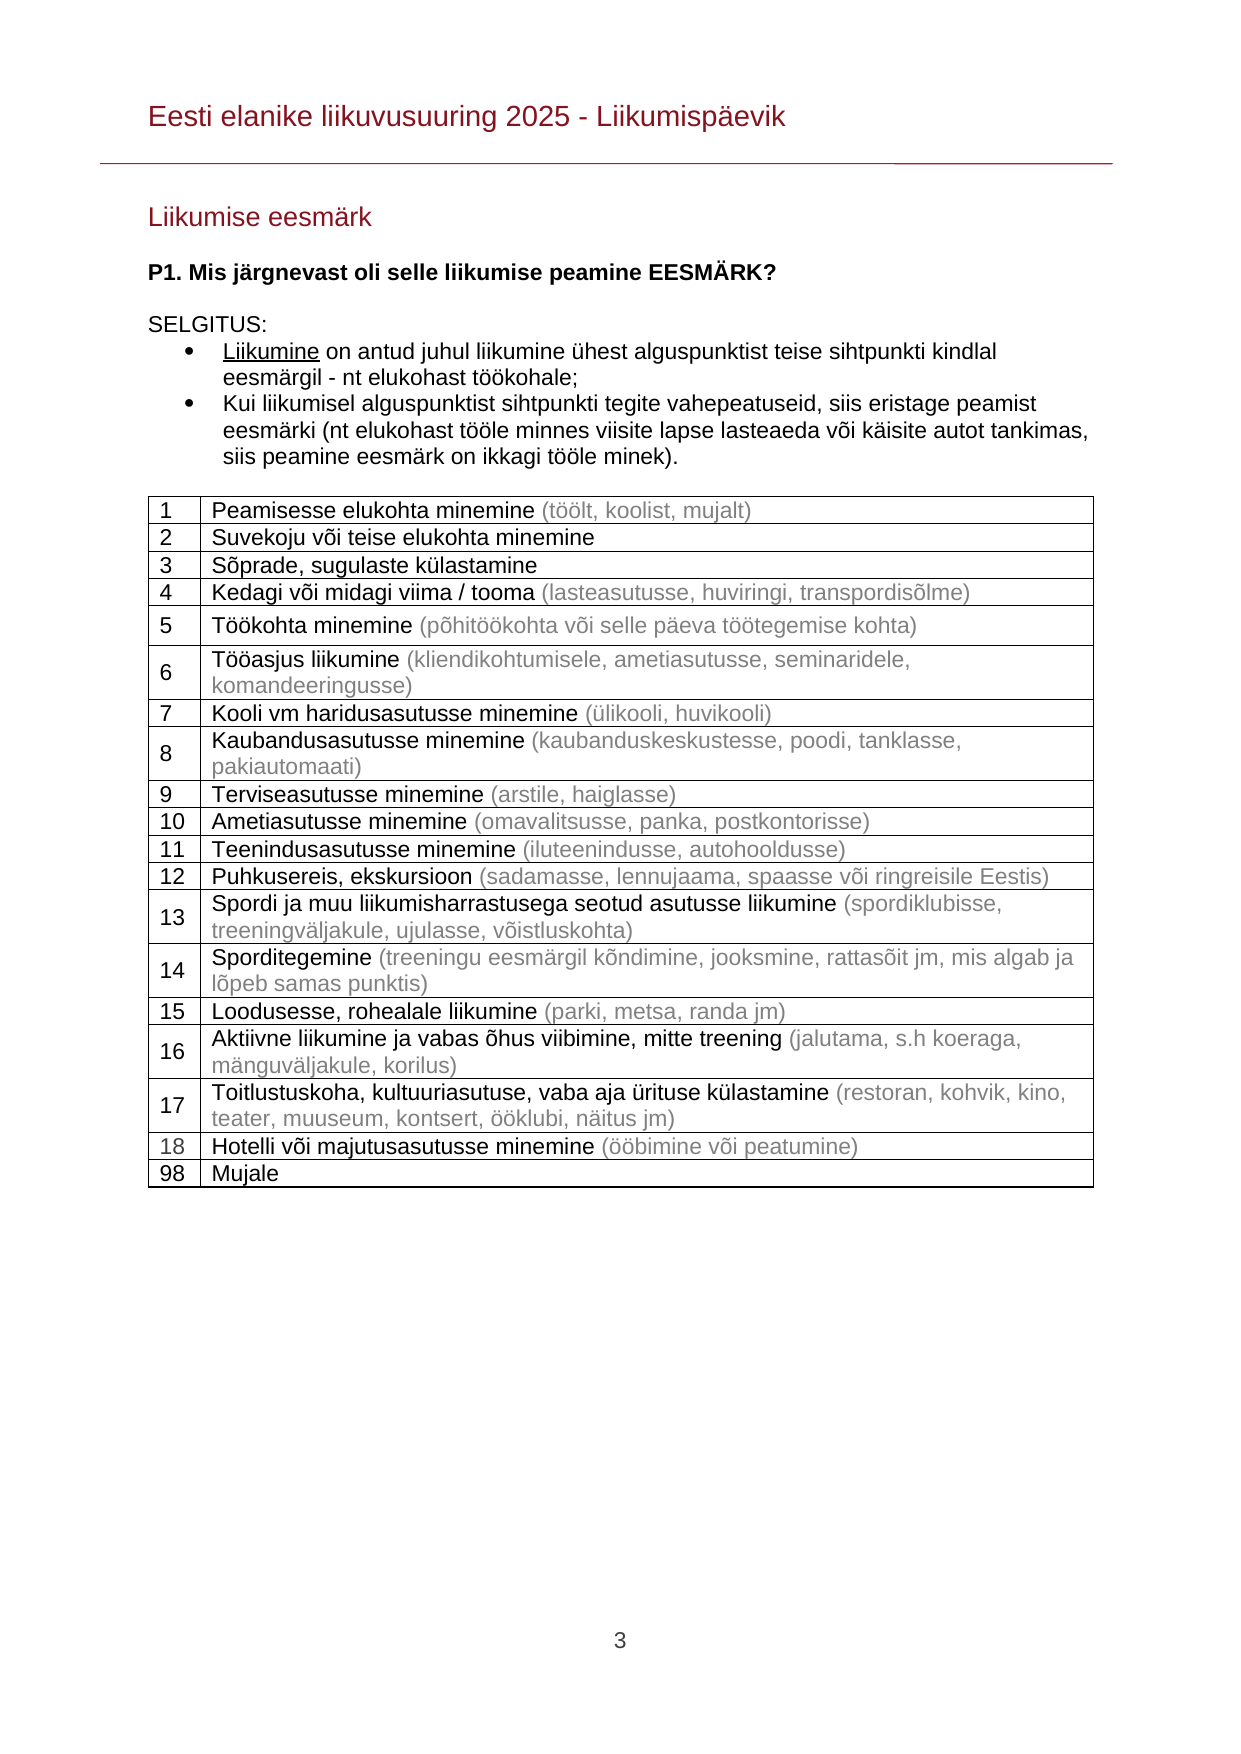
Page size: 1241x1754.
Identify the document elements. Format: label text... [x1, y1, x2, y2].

list Kui liikumisel alguspunktist sihtpunkti tegite vahepeatuseid, siis eristage peamist eesmärki (nt elukohast tööle minnes viisite lapse lasteaeda või käisite autot tankimas, siis peamine eesmärk on ikkagi tööle minek). [185, 390, 1093, 469]
table_cell 98 [149, 1160, 200, 1186]
table_cell Kedagi või midagi viima / tooma (lasteasutusse, huviringi, transpordisõlme) [201, 579, 1093, 605]
table_cell Sporditegemine (treeningu eesmärgil kõndimine, jooksmine, rattasõit jm, mis algab ja lõpeb samas punktis) [201, 944, 1093, 997]
table_cell Mujale [201, 1160, 1093, 1186]
table_cell Puhkusereis, ekskursioon (sadamasse, lennujaama, spaasse või ringreisile Eestis) [201, 863, 1093, 889]
table_cell 5 [149, 606, 200, 645]
table_cell Kooli vm haridusasutusse minemine (ülikooli, huvikooli) [201, 700, 1093, 726]
table_cell 14 [149, 944, 200, 997]
table_cell Teenindusasutusse minemine (iluteenindusse, autohooldusse) [201, 836, 1093, 862]
table_cell Aktiivne liikumine ja vabas õhus viibimine, mitte treening (jalutama, s.h koeraga, mänguväljakule, korilus) [201, 1025, 1093, 1078]
subtitle Liikumise eesmärk [148, 201, 1093, 232]
table_cell 4 [149, 579, 200, 605]
table_cell Spordi ja muu liikumisharrastusega seotud asutusse liikumine (spordiklubisse, treeningväljakule, ujulasse, võistluskohta) [201, 890, 1093, 943]
text P1. Mis järgnevast oli selle liikumise peamine EESMÄRK? [148, 259, 1093, 285]
table_cell Sõprade, sugulaste külastamine [201, 552, 1093, 578]
list Liikumine on antud juhul liikumine ühest alguspunktist teise sihtpunkti kindlal eesmärgil - nt elukohast töökohale; [185, 338, 1093, 390]
table_cell 18 [149, 1133, 200, 1159]
table_cell 10 [149, 808, 200, 834]
table_cell 17 [149, 1079, 200, 1132]
table_cell Terviseasutusse minemine (arstile, haiglasse) [201, 781, 1093, 807]
table_cell Hotelli või majutusasutusse minemine (ööbimine või peatumine) [201, 1133, 1093, 1159]
table_cell 13 [149, 890, 200, 943]
table_cell 8 [149, 727, 200, 780]
table_cell 6 [149, 646, 200, 698]
table_cell Toitlustuskoha, kultuuriasutuse, vaba aja ürituse külastamine (restoran, kohvik, kino, teater, muuseum, kontsert, ööklubi, näitus jm) [201, 1079, 1093, 1132]
table_cell Ametiasutusse minemine (omavalitsusse, panka, postkontorisse) [201, 808, 1093, 834]
table_cell 3 [149, 552, 200, 578]
table_cell Suvekoju või teise elukohta minemine [201, 524, 1093, 551]
table_cell 9 [149, 781, 200, 807]
table_cell 2 [149, 524, 200, 551]
table_cell 12 [149, 863, 200, 889]
table_header 1 [149, 497, 200, 523]
table_cell 11 [149, 836, 200, 862]
table_cell Tööasjus liikumine (kliendikohtumisele, ametiasutusse, seminaridele, komandeeringusse) [201, 646, 1093, 698]
table_cell 7 [149, 700, 200, 726]
table_cell Loodusesse, rohealale liikumine (parki, metsa, randa jm) [201, 998, 1093, 1024]
table_cell Kaubandusasutusse minemine (kaubanduskeskustesse, poodi, tanklasse, pakiautomaati) [201, 727, 1093, 780]
table_cell 15 [149, 998, 200, 1024]
text SELGITUS: [148, 311, 1093, 338]
table_cell Töökohta minemine (põhitöökohta või selle päeva töötegemise kohta) [201, 606, 1093, 645]
table_cell 16 [149, 1025, 200, 1078]
table_header Peamisesse elukohta minemine (töölt, koolist, mujalt) [201, 497, 1093, 523]
